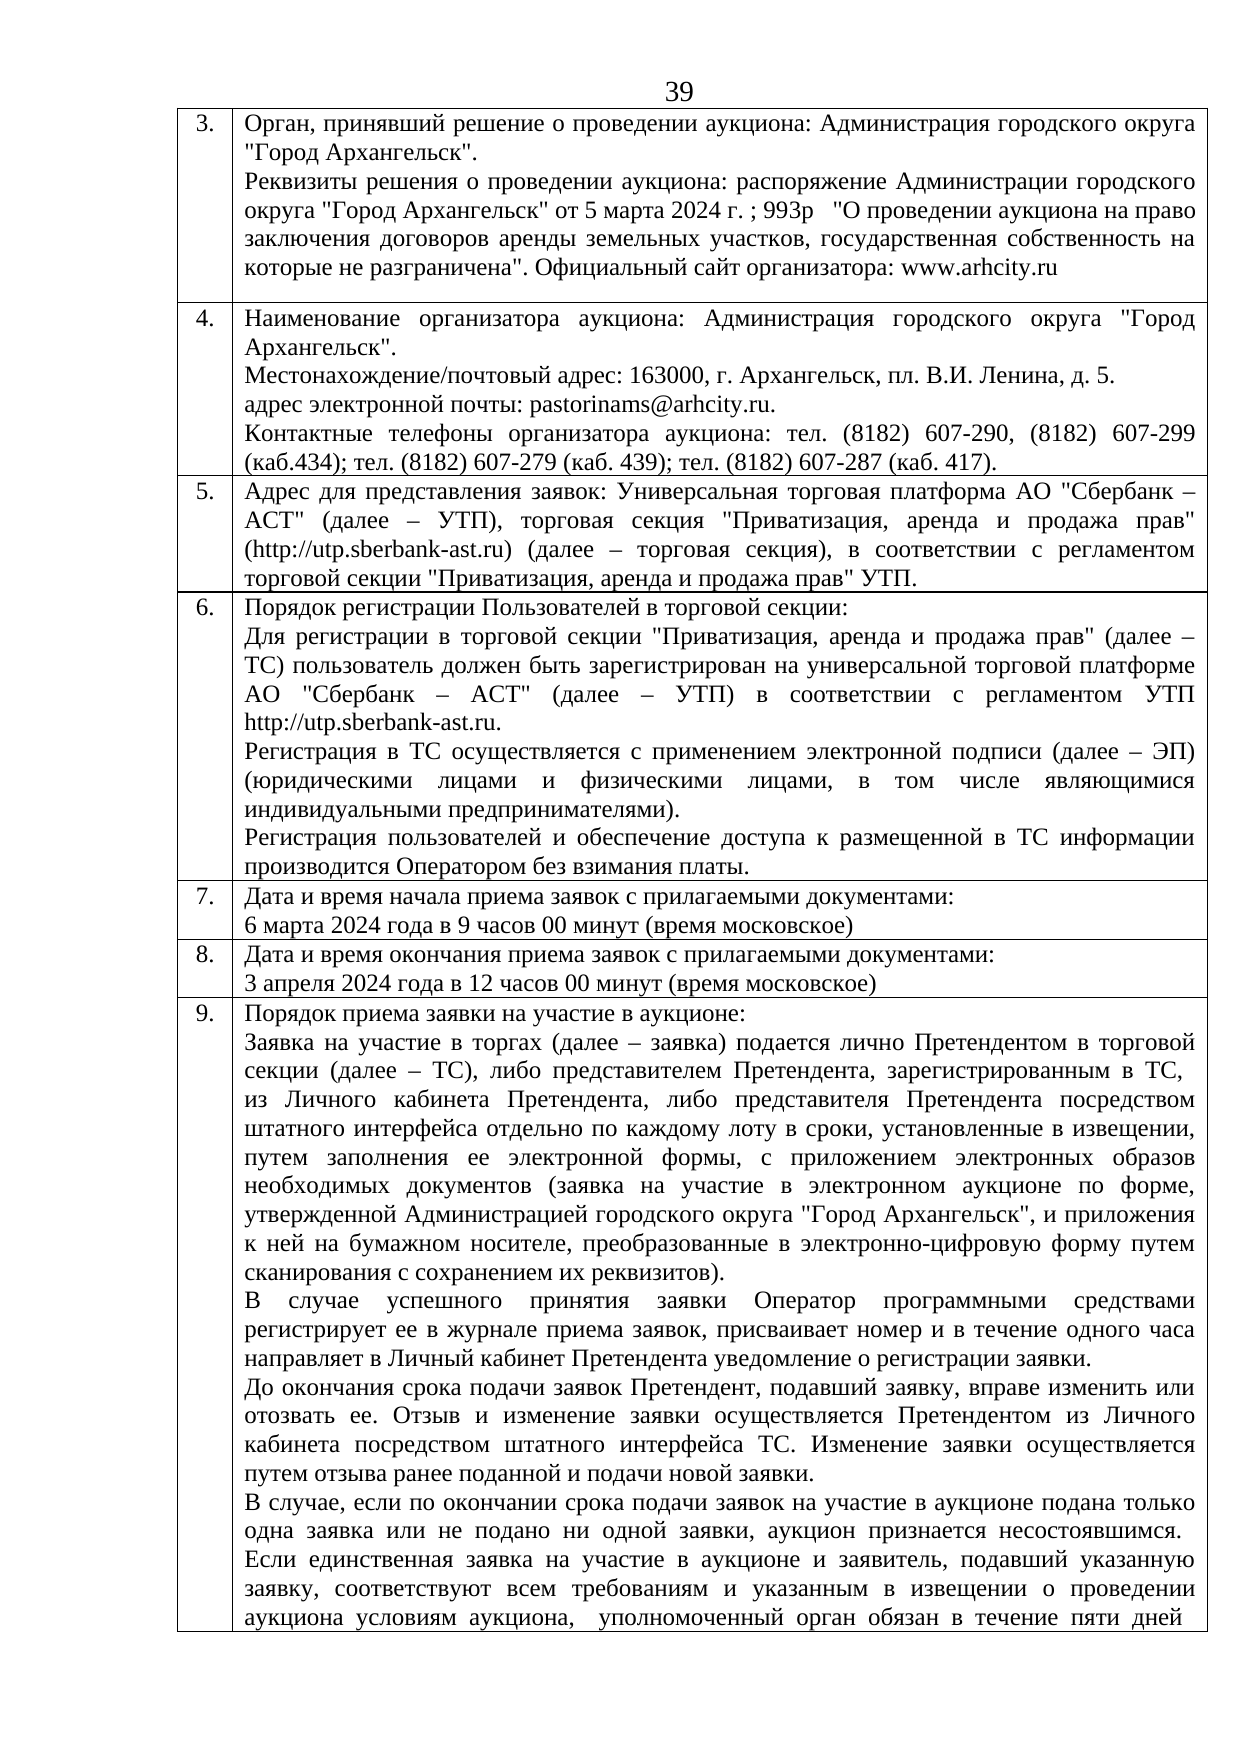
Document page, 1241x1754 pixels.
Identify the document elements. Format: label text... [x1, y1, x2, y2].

table_cell Дата и время окончания приема заявок с прилагаемыми документами: 3 апреля 2024 года в 12 часов 00 минут (время московское) [233, 940, 1207, 997]
table_cell 9. [178, 998, 232, 1631]
table_cell Орган, принявший решение о проведении аукциона: Администрация городского округа "Город Архангельск". Реквизиты решения о проведении аукциона: распоряжение Администрации городского округа "Город Архангельск" от 5 марта 2024 г. ; 993р "О проведении аукциона на право заключения договоров аренды земельных участков, государственная собственность на которые не разграничена". Официальный сайт организатора: www.arhcity.ru [233, 109, 1207, 302]
table_cell Порядок регистрации Пользователей в торговой секции: Для регистрации в торговой секции "Приватизация, аренда и продажа прав" (далее – ТС) пользователь должен быть зарегистрирован на универсальной торговой платформе АО "Сбербанк – АСТ" (далее – УТП) в соответствии с регламентом УТП http://utp.sberbank-ast.ru. Регистрация в ТС осуществляется с применением электронной подписи (далее – ЭП) (юридическими лицами и физическими лицами, в том числе являющимися индивидуальными предпринимателями). Регистрация пользователей и обеспечение доступа к размещенной в ТС информации производится Оператором без взимания платы. [233, 593, 1207, 880]
table_cell Наименование организатора аукциона: Администрация городского округа "Город Архангельск". Местонахождение/почтовый адрес: 163000, г. Архангельск, пл. В.И. Ленина, д. 5. адрес электронной почты: pastorinams@arhcity.ru. Контактные телефоны организатора аукциона: тел. (8182) 607-290, (8182) 607-299 (каб.434); тел. (8182) 607-279 (каб. 439); тел. (8182) 607-287 (каб. 417). [233, 303, 1207, 475]
table_cell Дата и время начала приема заявок с прилагаемыми документами: 6 марта 2024 года в 9 часов 00 минут (время московское) [233, 881, 1207, 938]
table_cell 4. [178, 303, 232, 475]
table_cell Адрес для представления заявок: Универсальная торговая платформа АО "Сбербанк – АСТ" (далее – УТП), торговая секция "Приватизация, аренда и продажа прав" (http://utp.sberbank-ast.ru) (далее – торговая секция), в соответствии с регламентом торговой секции "Приватизация, аренда и продажа прав" УТП. [233, 476, 1207, 591]
table_cell 7. [178, 881, 232, 938]
table_cell 6. [178, 593, 232, 880]
table_cell 8. [178, 940, 232, 997]
table_cell 3. [178, 109, 232, 302]
table_cell 5. [178, 476, 232, 591]
